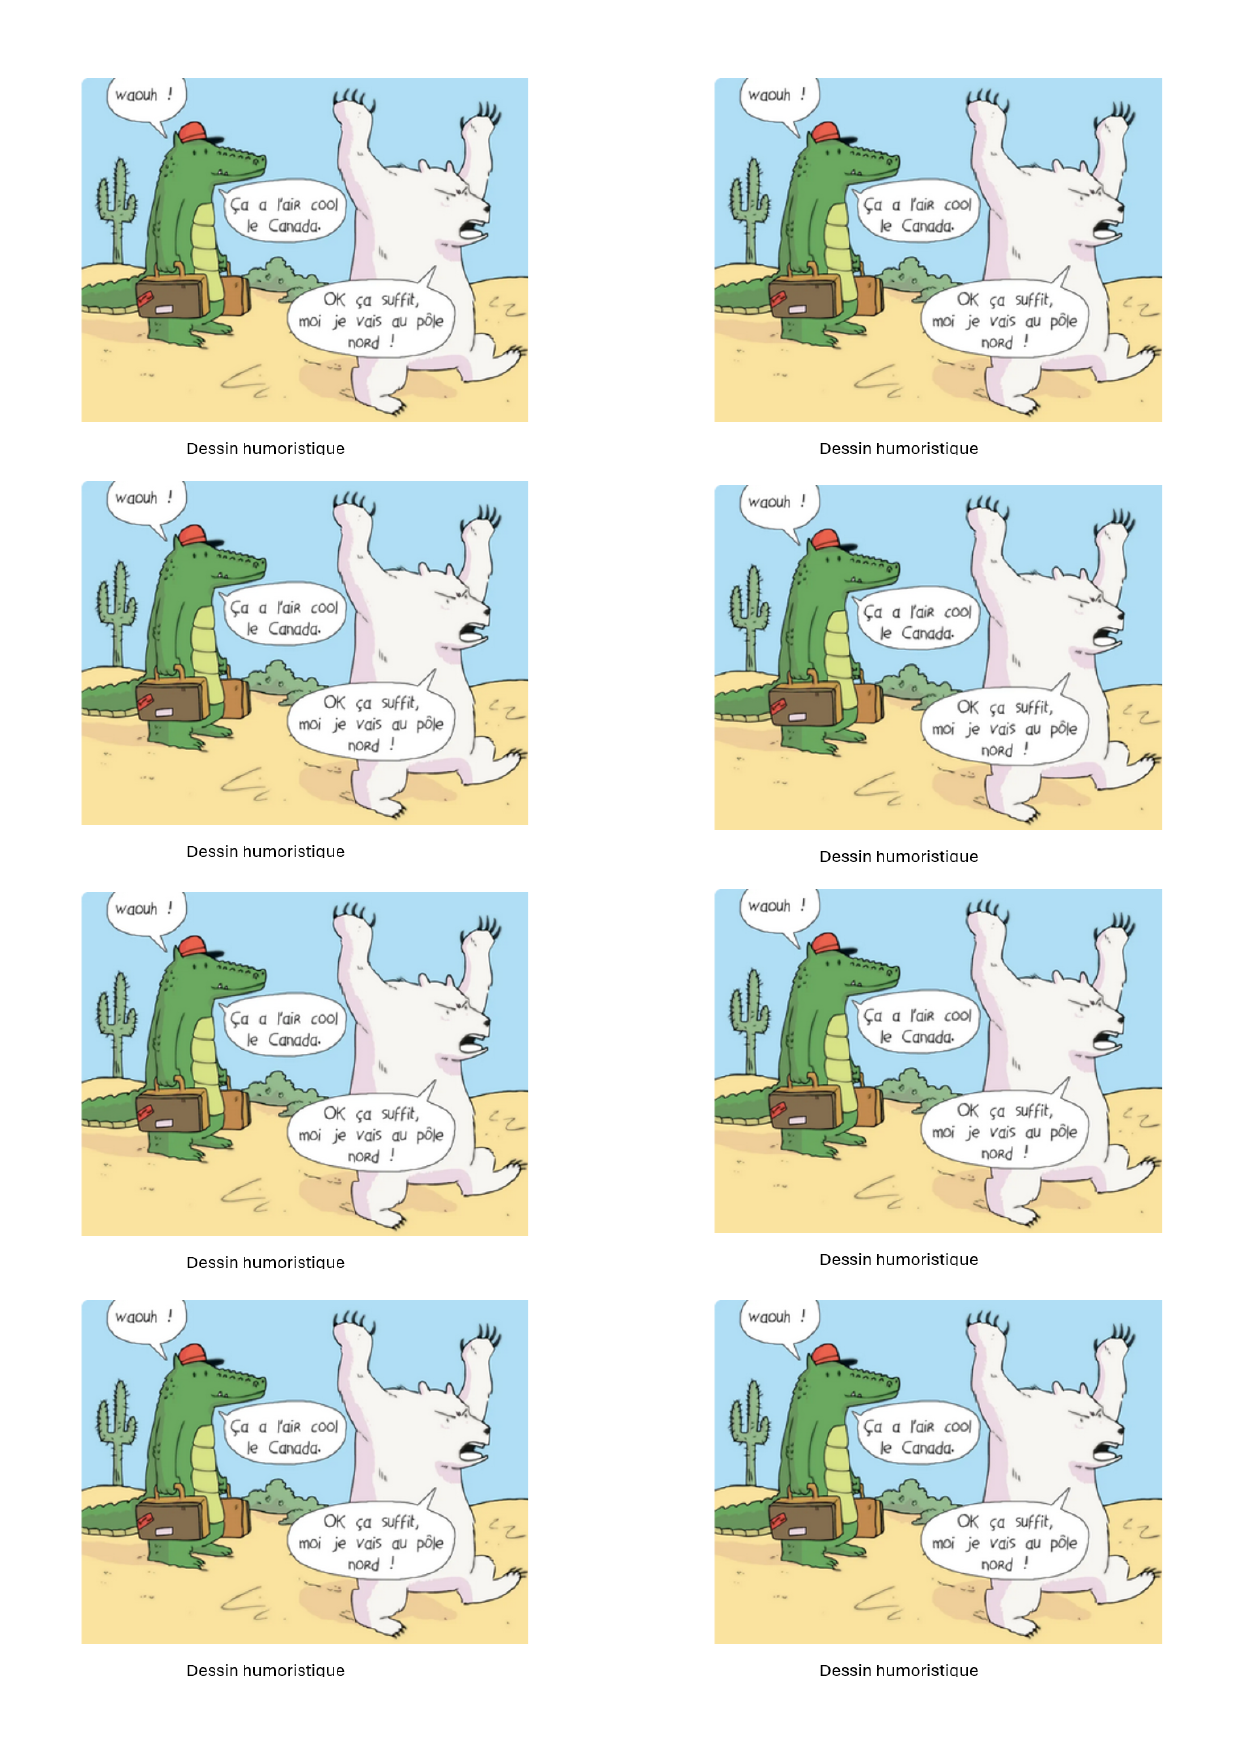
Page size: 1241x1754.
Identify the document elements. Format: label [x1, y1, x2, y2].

picture [75, 889, 528, 1268]
picture [708, 886, 1162, 1265]
picture [75, 478, 528, 857]
picture [75, 75, 528, 454]
picture [708, 75, 1162, 454]
picture [708, 482, 1162, 862]
picture [708, 1297, 1162, 1676]
picture [75, 1297, 528, 1676]
